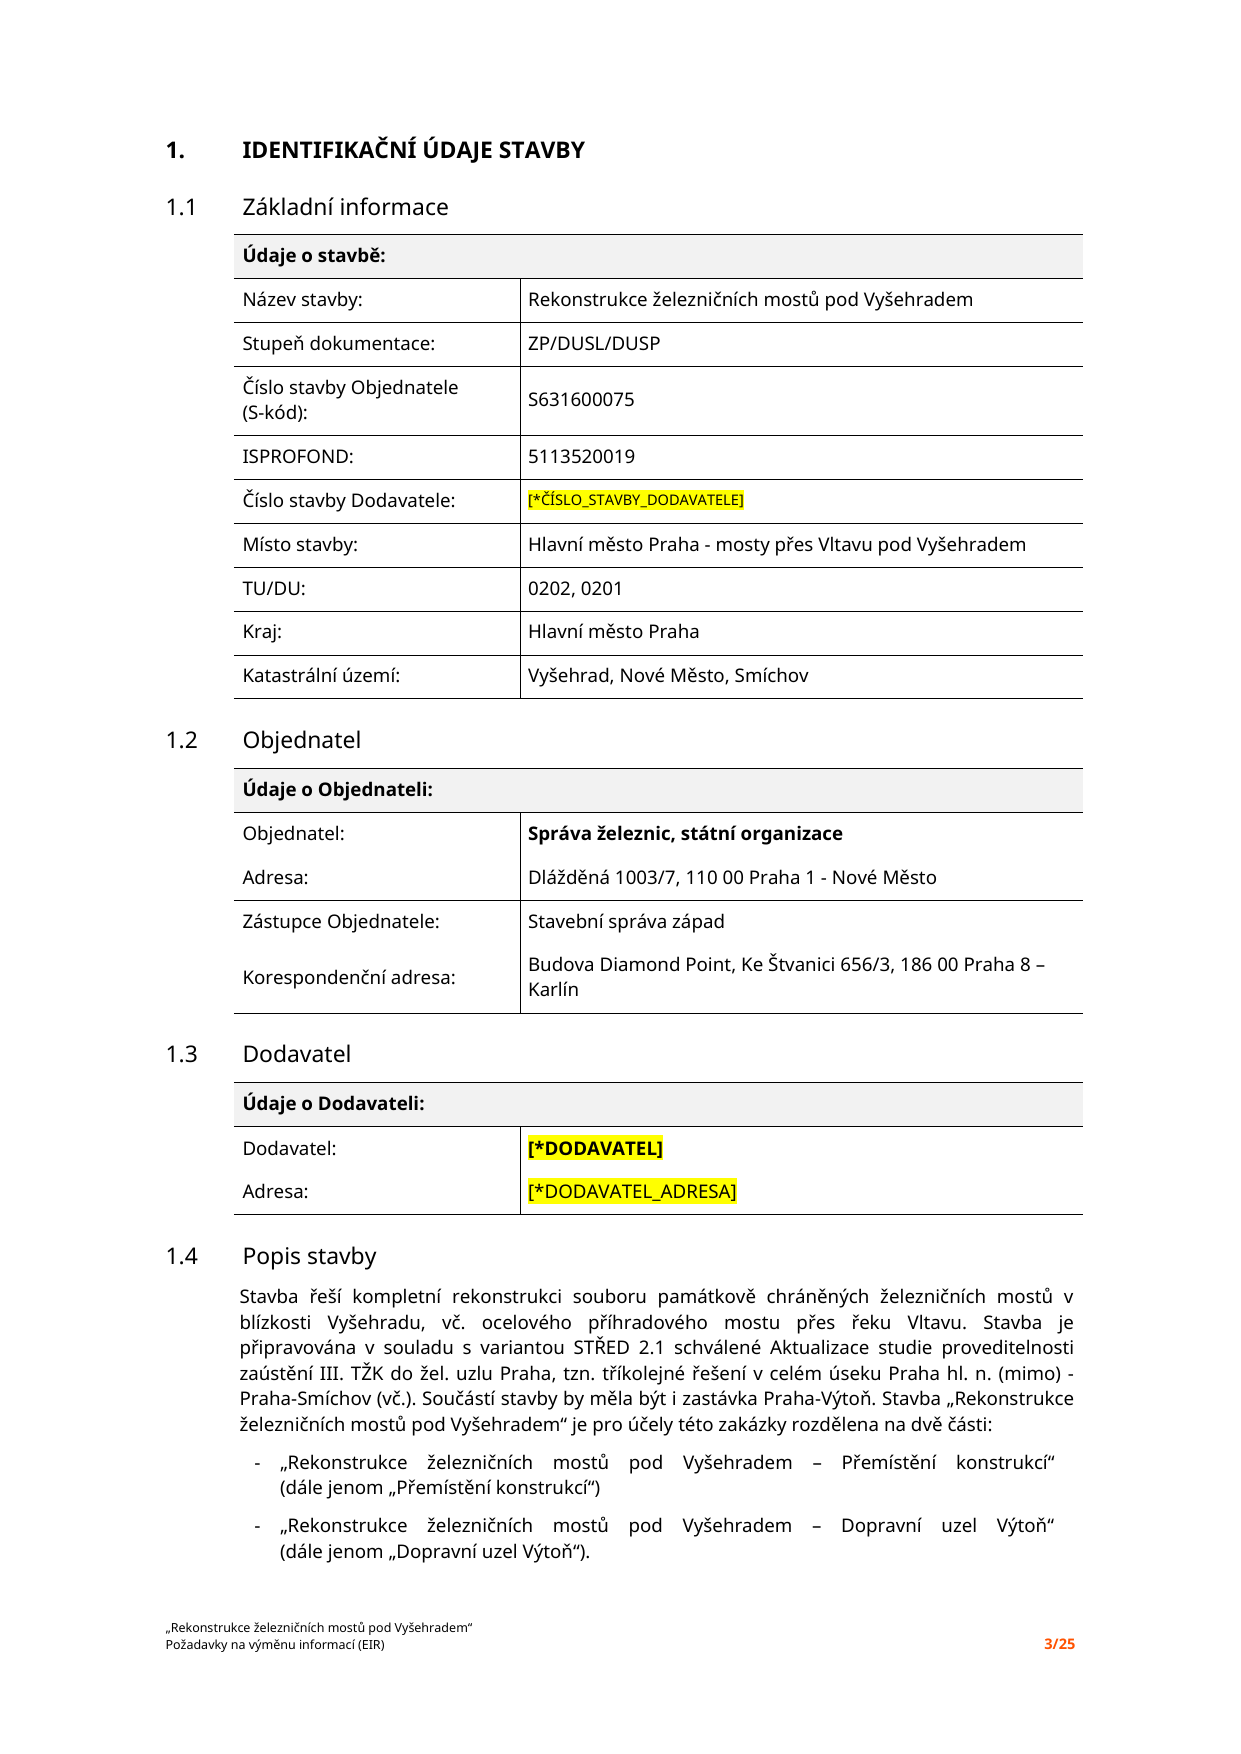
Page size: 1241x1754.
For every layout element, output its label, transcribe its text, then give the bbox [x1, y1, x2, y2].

text Stavba řeší kompletní rekonstrukci souboru památkově chráněných železničních mostů v blízkosti Vyšehradu, vč. ocelového příhradového mostu přes řeku Vltavu. Stavba je připravována v souladu s variantou STŘED 2.1 schválené Aktualizace studie proveditelnosti zaústění III. TŽK do žel. uzlu Praha, tzn. tříkolejné řešení v celém úseku Praha hl. n. (mimo) - Praha-Smíchov (vč.). Součástí stavby by měla být i zastávka Praha-Výtoň. Stavba „Rekonstrukce železničních mostů pod Vyšehradem“ je pro účely této zakázky rozdělena na dvě části: [239, 1283, 1075, 1437]
table_cell Adresa: [234, 856, 520, 900]
table_cell TU/DU: [234, 568, 520, 611]
text Dodavatel [165, 1038, 1075, 1070]
table_header Údaje o Dodavateli: [234, 1083, 1083, 1126]
table_cell S631600075 [521, 367, 1083, 435]
table_cell ZP/DUSL/DUSP [521, 323, 1083, 366]
table_cell Hlavní město Praha [521, 612, 1083, 654]
list „Rekonstrukce železničních mostů pod Vyšehradem – Přemístění konstrukcí“ (dále jenom „Přemístění konstrukcí“) [254, 1449, 1075, 1500]
table_cell Adresa: [234, 1170, 520, 1214]
table_cell [*DODAVATEL_ADRESA] [521, 1170, 1083, 1214]
table_cell Rekonstrukce železničních mostů pod Vyšehradem [521, 279, 1083, 322]
table_cell [*ČÍSLO_STAVBY_DODAVATELE] [521, 480, 1083, 523]
table_cell Stavební správa západ [521, 901, 1083, 943]
table_cell Korespondenční adresa: [234, 944, 520, 1012]
table_cell Hlavní město Praha - mosty přes Vltavu pod Vyšehradem [521, 524, 1083, 567]
table_header Údaje o Objednateli: [234, 769, 1083, 812]
table_cell Číslo stavby Objednatele (S-kód): [234, 367, 520, 435]
table_cell Zástupce Objednatele: [234, 901, 520, 943]
text Identifikační údaje stavby [165, 134, 1075, 166]
table_cell Místo stavby: [234, 524, 520, 567]
table_cell Správa železnic, státní organizace [521, 813, 1083, 856]
table_cell Stupeň dokumentace: [234, 323, 520, 366]
table_header Údaje o stavbě: [234, 235, 1083, 278]
table_cell Číslo stavby Dodavatele: [234, 480, 520, 523]
table_cell Kraj: [234, 612, 520, 654]
table_cell ISPROFOND: [234, 436, 520, 479]
text Popis stavby [165, 1240, 1075, 1271]
table_cell Katastrální území: [234, 656, 520, 698]
table_cell [*DODAVATEL] [521, 1127, 1083, 1170]
table_cell Dlážděná 1003/7, 110 00 Praha 1 - Nové Město [521, 856, 1083, 900]
table_cell Vyšehrad, Nové Město, Smíchov [521, 656, 1083, 698]
table_cell Budova Diamond Point, Ke Štvanici 656/3, 186 00 Praha 8 – Karlín [521, 944, 1083, 1012]
table_cell 0202, 0201 [521, 568, 1083, 611]
table_cell Název stavby: [234, 279, 520, 322]
text Objednatel [165, 724, 1075, 756]
table_cell 5113520019 [521, 436, 1083, 479]
table_cell Dodavatel: [234, 1127, 520, 1170]
list „Rekonstrukce železničních mostů pod Vyšehradem – Dopravní uzel Výtoň“ (dále jenom „Dopravní uzel Výtoň“). [254, 1513, 1075, 1564]
table_cell Objednatel: [234, 813, 520, 856]
text Základní informace [165, 191, 1075, 222]
